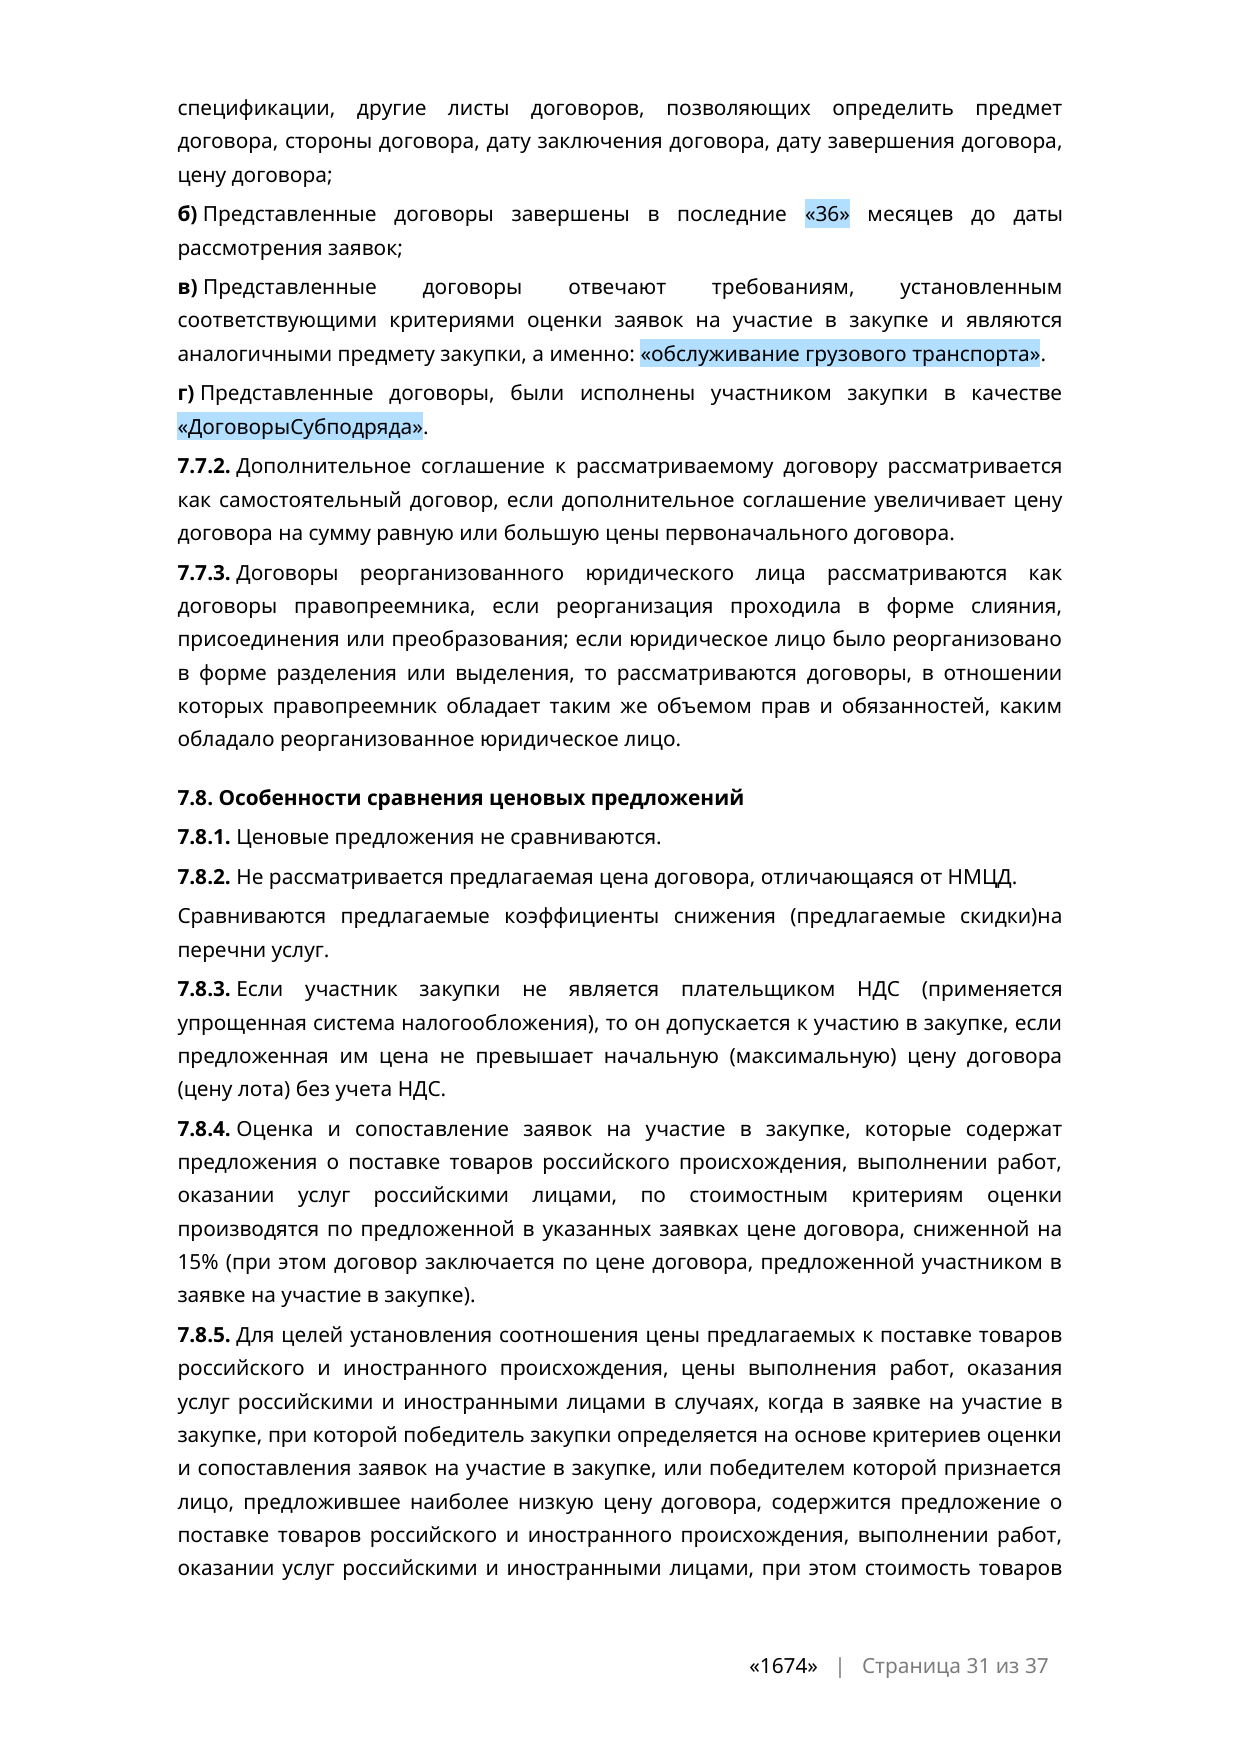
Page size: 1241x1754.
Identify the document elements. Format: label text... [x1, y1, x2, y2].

text Дополнительное соглашение к рассматриваемому договору рассматривается как самостоятельный договор, если дополнительное соглашение увеличивает цену договора на сумму равную или большую цены первоначального договора. [177, 447, 1063, 547]
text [177, 89, 1063, 189]
text Представленные договоры, были исполнены участником закупки в качестве «ДоговорыСубподряда». [177, 374, 1063, 441]
text Представленные договоры завершены в последние месяцев до даты рассмотрения заявок; [177, 195, 1063, 262]
text Договоры реорганизованного юридического лица рассматриваются как договоры правопреемника, если реорганизация проходила в форме слияния, присоединения или преобразования; если юридическое лицо было реорганизовано в форме разделения или выделения, то рассматриваются договоры, в отношении которых правопреемник обладает таким же объемом прав и обязанностей, каким обладало реорганизованное юридическое лицо. [177, 553, 1063, 753]
text Особенности сравнения ценовых предложений [177, 778, 1063, 812]
text Представленные договоры отвечают требованиям, установленным соответствующими критериями оценки заявок на участие в закупке и являются аналогичными предмету закупки, а именно: . [177, 268, 1063, 368]
